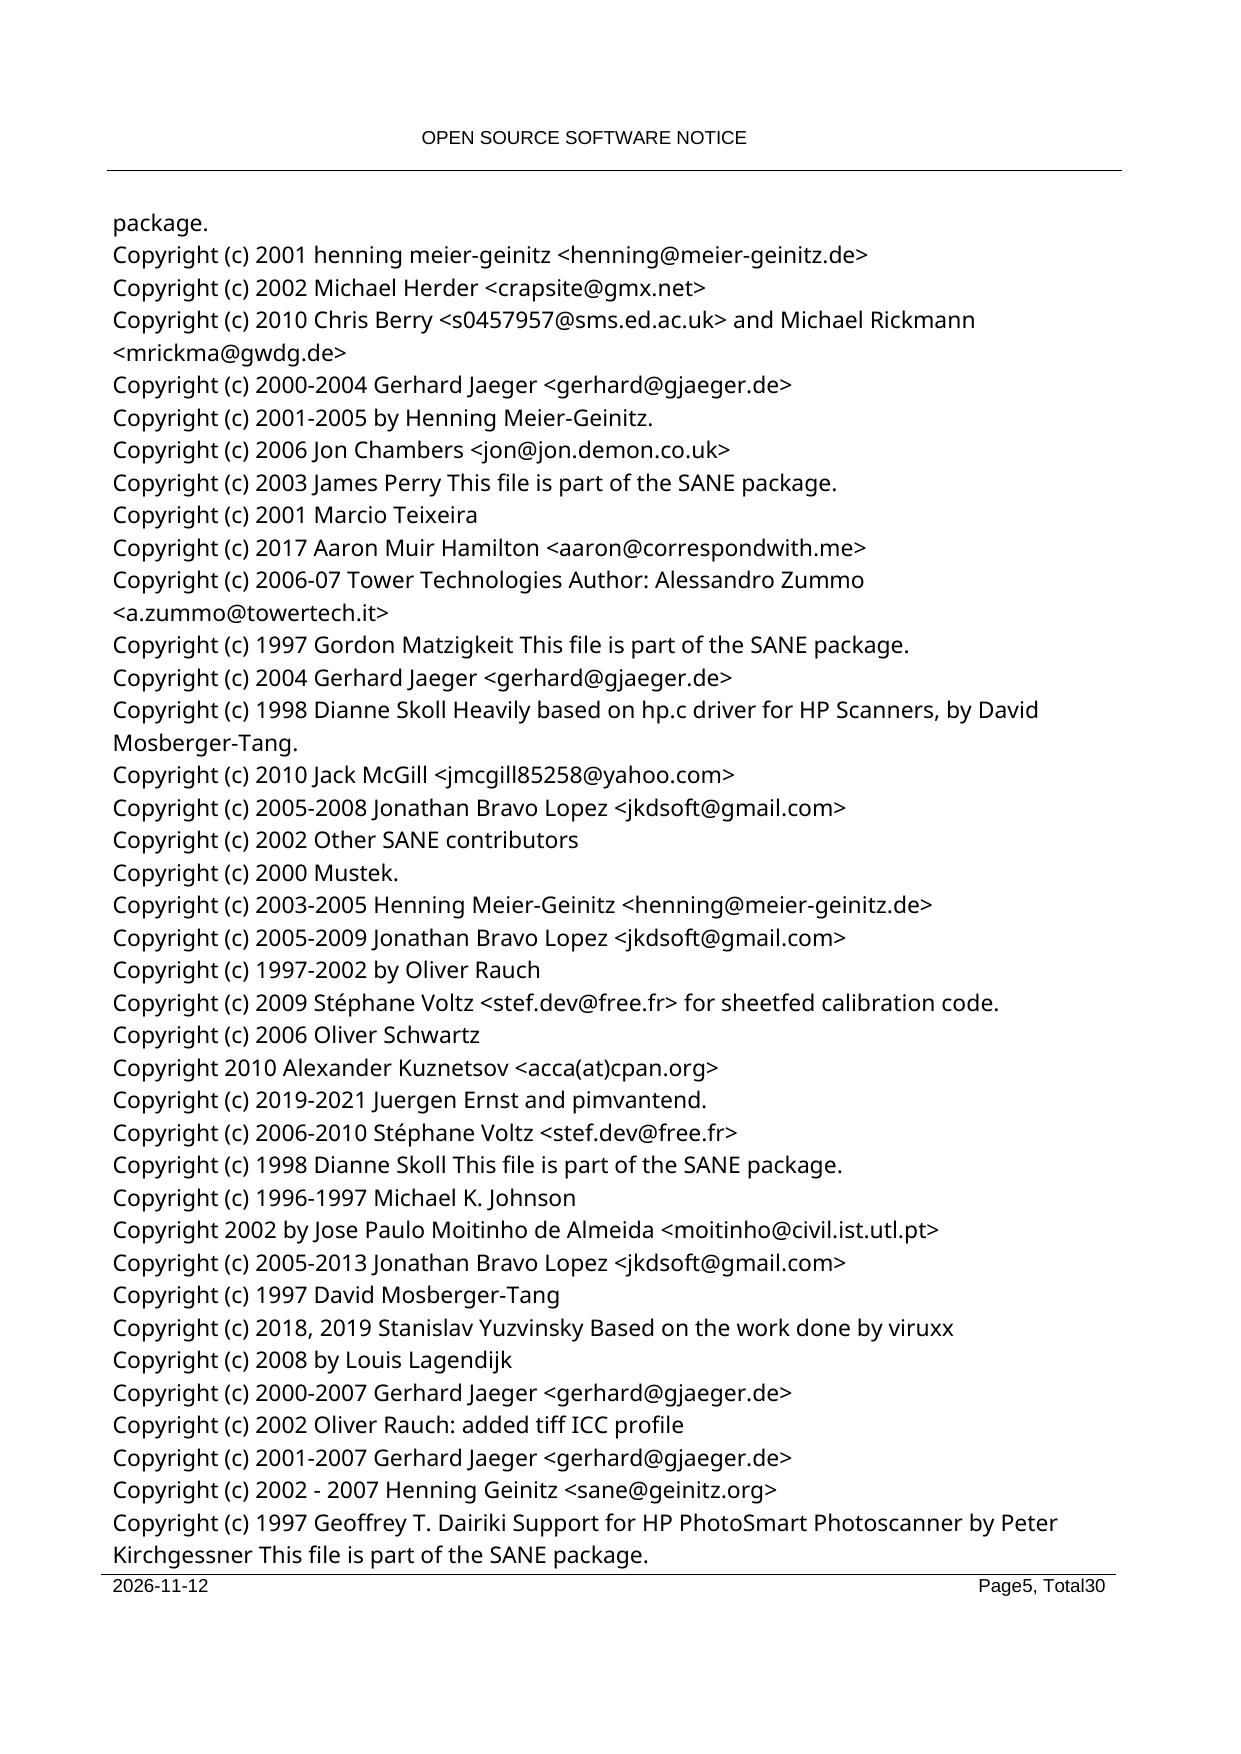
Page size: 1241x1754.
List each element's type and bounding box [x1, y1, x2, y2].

text [112, 206, 1128, 1571]
